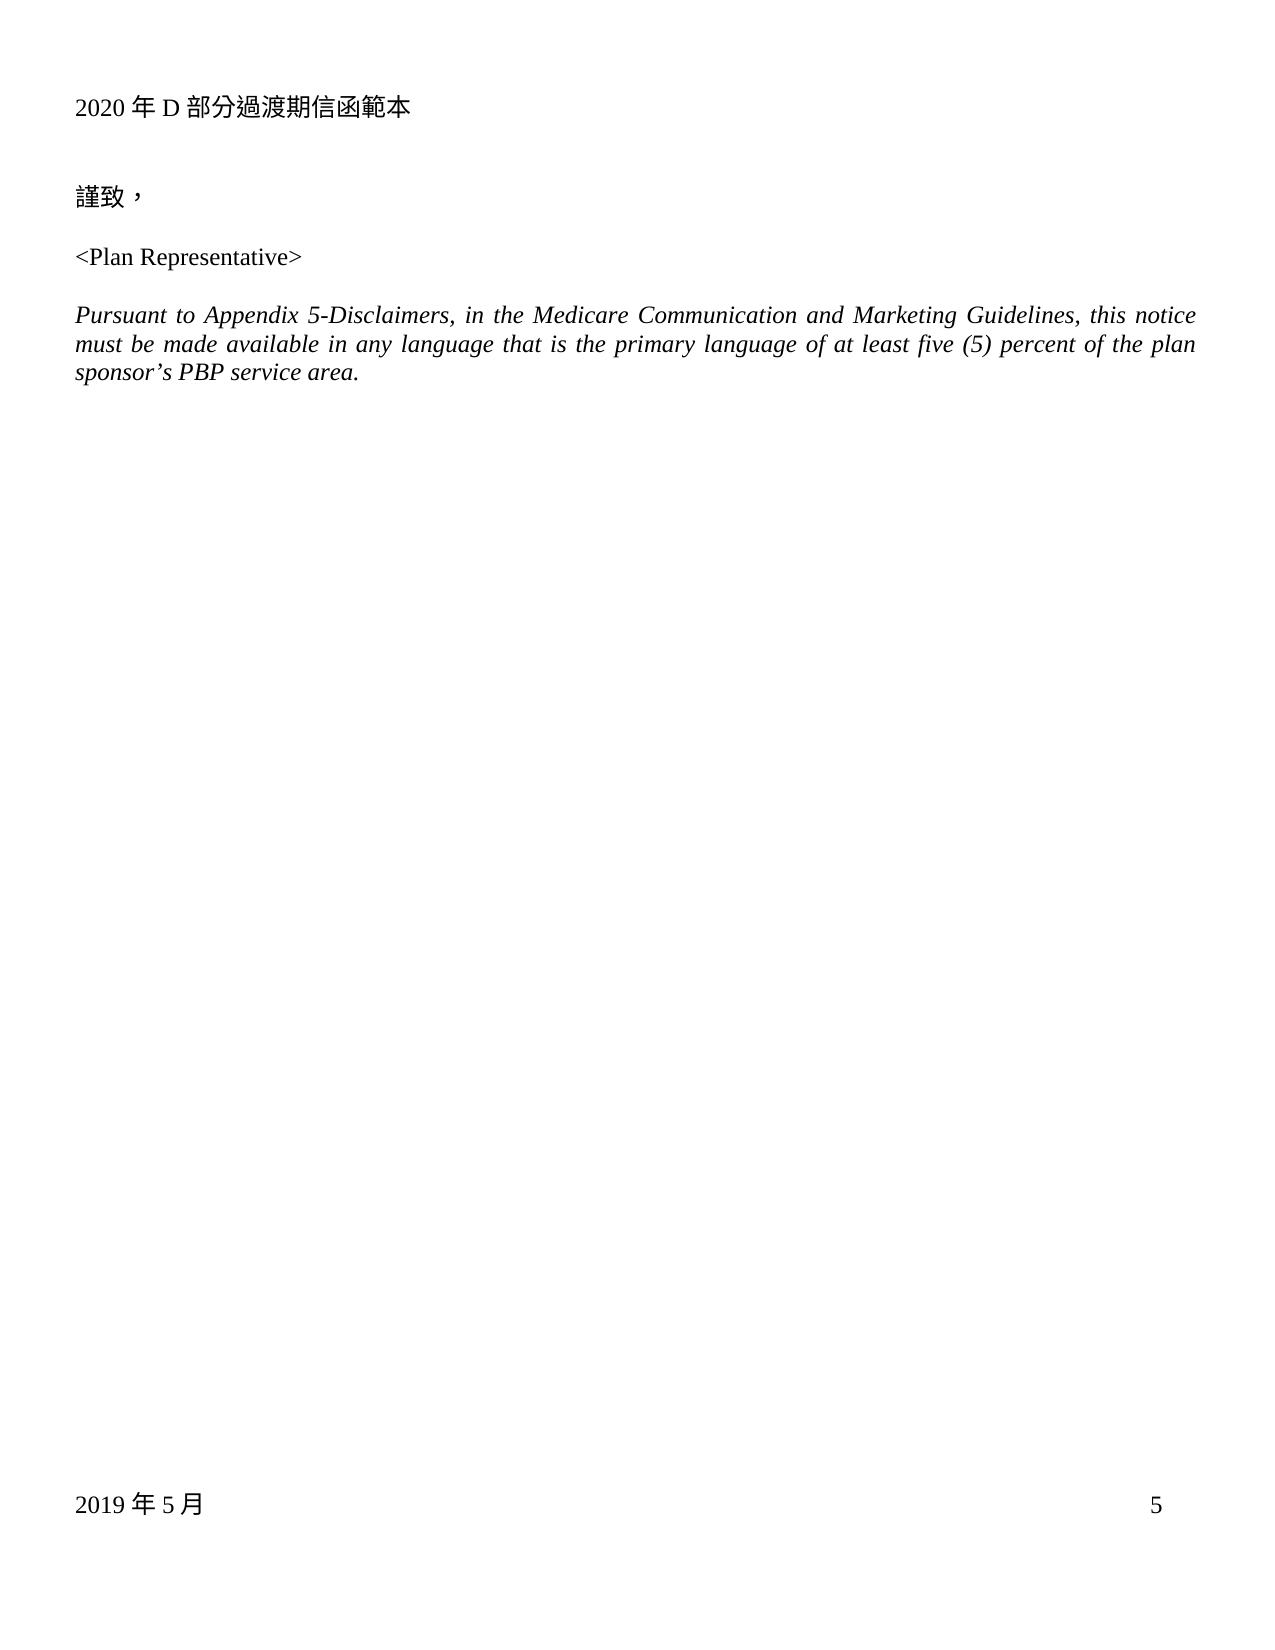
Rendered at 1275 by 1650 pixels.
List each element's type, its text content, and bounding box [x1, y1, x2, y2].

text Pursuant to Appendix 5-Disclaimers, in the Medicare Communication and Marketing Guidelines, this notice must be made available in any language that is the primary language of at least five (5) percent of the plan sponsor’s PBP service area. [75, 300, 1200, 386]
text <Plan Representative> [75, 242, 1200, 271]
text 謹致， [75, 177, 1200, 214]
